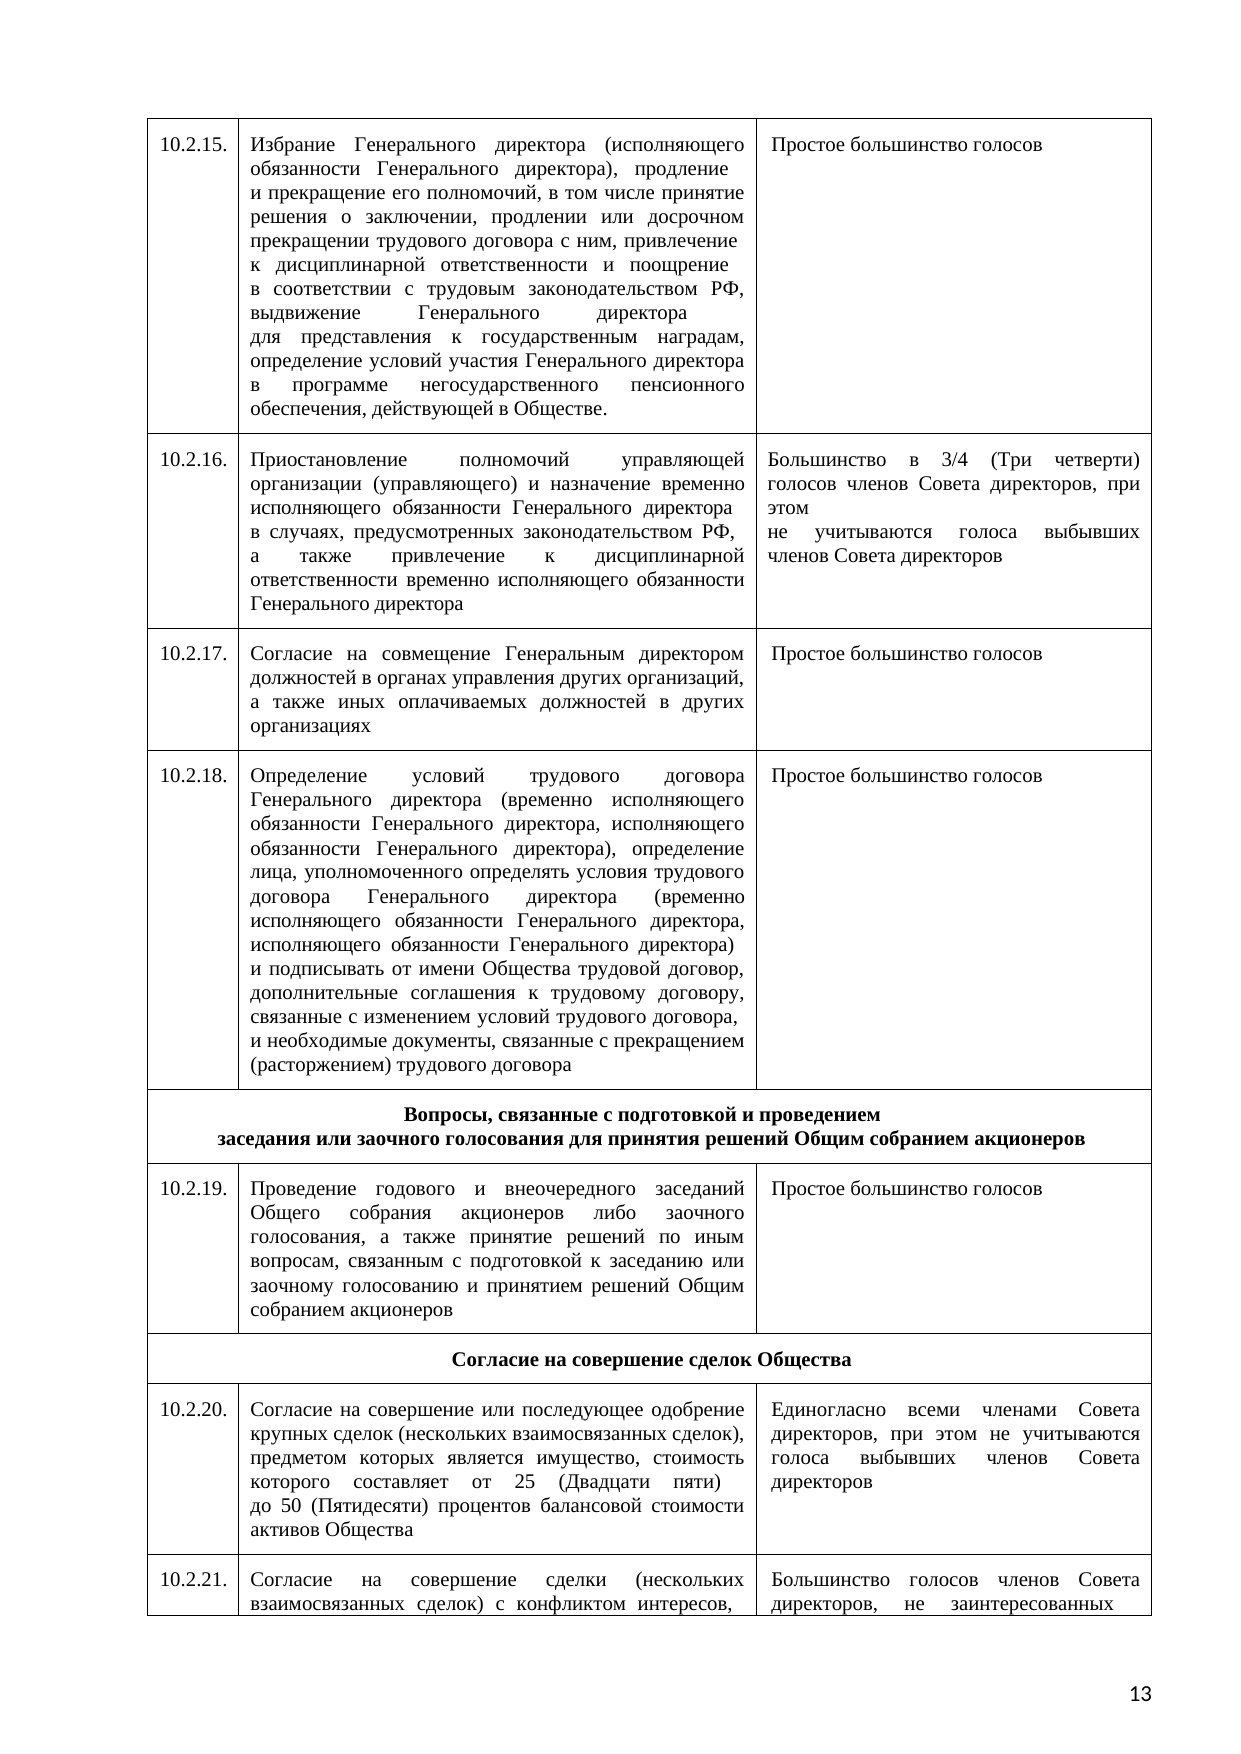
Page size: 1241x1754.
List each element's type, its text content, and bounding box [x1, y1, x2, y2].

table_cell 10.2.14. [148, 119, 238, 143]
table_cell 10.2.19. [148, 1239, 238, 1408]
table_cell Единогласно всеми членами Совета директоров, при этом не учитываются голоса выбывших членов Совета директоров [757, 1460, 1151, 1629]
table_cell Избрание Генерального директора (исполняющего обязанности Генерального директора), продление и прекращение его полномочий, в том числе принятие решения о заключении, продлении или досрочном прекращении трудового договора с ним, привлечение к дисциплинарной ответственности и поощрение в соответствии с трудовым законодательством РФ, выдвижение Генерального директора для представления к государственным наградам, определение условий участия Генерального директора в программе негосударственного пенсионного обеспечения, действующей в Обществе. [239, 194, 756, 508]
table_cell Вопросы, связанные с Генеральным директором [148, 144, 1151, 193]
table_cell 10.2.18. [148, 826, 238, 1164]
table_cell Вопросы, связанные с подготовкой и проведением заседания или заочного голосования для принятия решений Общим собранием акционеров [148, 1165, 1151, 1238]
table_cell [239, 119, 756, 143]
table_cell Простое большинство голосов [757, 1239, 1151, 1408]
table_cell Определение условий трудового договора Генерального директора (временно исполняющего обязанности Генерального директора, исполняющего обязанности Генерального директора), определение лица, уполномоченного определять условия трудового договора Генерального директора (временно исполняющего обязанности Генерального директора, исполняющего обязанности Генерального директора) и подписывать от имени Общества трудовой договор, дополнительные соглашения к трудовому договору, связанные с изменением условий трудового договора, и необходимые документы, связанные с прекращением (расторжением) трудового договора [239, 826, 756, 1164]
table_cell 10.2.20. [148, 1460, 238, 1629]
table_cell 10.2.17. [148, 704, 238, 825]
table_cell Согласие на совмещение Генеральным директором должностей в органах управления других организаций, а также иных оплачиваемых должностей в других организациях [239, 704, 756, 825]
table_cell 10.2.16. [148, 509, 238, 703]
table_cell Простое большинство голосов [757, 826, 1151, 1164]
table_cell Большинство в 3/4 (Три четверти) голосов членов Совета директоров, при этом не учитываются голоса выбывших членов Совета директоров [757, 509, 1151, 703]
table_cell Проведение годового и внеочередного заседаний Общего собрания акционеров либо заочного голосования, а также принятие решений по иным вопросам, связанным с подготовкой к заседанию или заочному голосованию и принятием решений Общим собранием акционеров [239, 1239, 756, 1408]
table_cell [757, 119, 1151, 143]
table_cell Простое большинство голосов [757, 704, 1151, 825]
table_cell 10.2.15. [148, 194, 238, 508]
table_cell Простое большинство голосов [757, 194, 1151, 508]
table_cell Согласие на совершение сделок Общества [148, 1409, 1151, 1458]
table_cell Согласие на совершение или последующее одобрение крупных сделок (нескольких взаимосвязанных сделок), предметом которых является имущество, стоимость которого составляет от 25 (Двадцати пяти) до 50 (Пятидесяти) процентов балансовой стоимости активов Общества [239, 1460, 756, 1629]
table_cell Приостановление полномочий управляющей организации (управляющего) и назначение временно исполняющего обязанности Генерального директора в случаях, предусмотренных законодательством РФ, а также привлечение к дисциплинарной ответственности временно исполняющего обязанности Генерального директора [239, 509, 756, 703]
